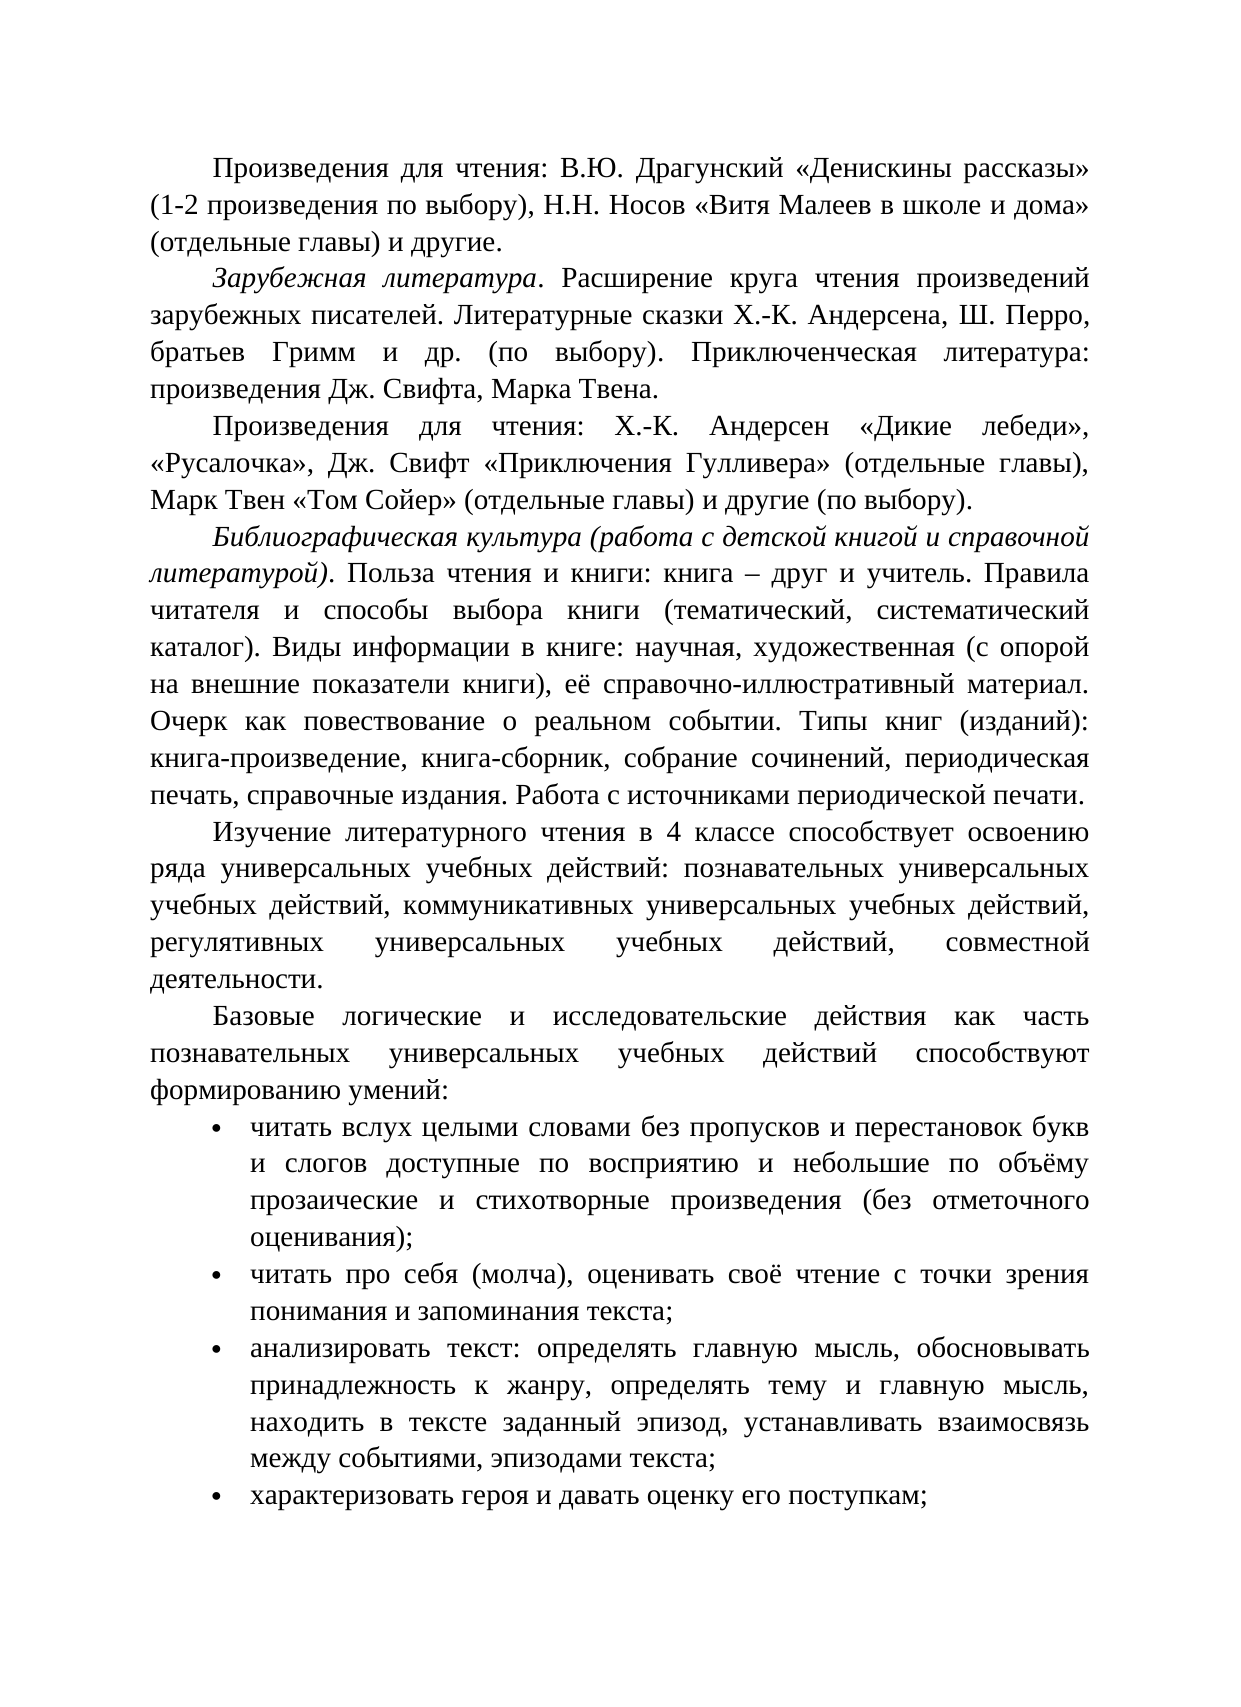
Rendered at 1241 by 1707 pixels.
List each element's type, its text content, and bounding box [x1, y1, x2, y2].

list характеризовать героя и давать оценку его поступкам; [212, 1477, 1090, 1511]
list читать вслух целыми словами без пропусков и перестановок букв и слогов доступные по восприятию и небольшие по объёму прозаические и стихотворные произведения (без отметочного оценивания); [212, 1109, 1090, 1253]
text Зарубежная литература. Расширение круга чтения произведений зарубежных писателей. Литературные сказки Х.-К. Андерсена, Ш. Перро, братьев Гримм и др. (по выбору). Приключенческая литература: произведения Дж. Свифта, Марка Твена. [150, 261, 1090, 405]
list анализировать текст: определять главную мысль, обосновывать принадлежность к жанру, определять тему и главную мысль, находить в тексте заданный эпизод, устанавливать взаимосвязь между событиями, эпизодами текста; [212, 1330, 1090, 1474]
text Изучение литературного чтения в 4 классе способствует освоению ряда универсальных учебных действий: познавательных универсальных учебных действий, коммуникативных универсальных учебных действий, регулятивных универсальных учебных действий, совместной деятельности. [150, 814, 1090, 995]
text Произведения для чтения: В.Ю. Драгунский «Денискины рассказы» (1-2 произведения по выбору), Н.Н. Носов «Витя Малеев в школе и дома» (отдельные главы) и другие. [150, 150, 1090, 257]
text Библиографическая культура (работа с детской книгой и справочной литературой). Польза чтения и книги: книга – друг и учитель. Правила читателя и способы выбора книги (тематический, систематический каталог). Виды информации в книге: научная, художественная (с опорой на внешние показатели книги), её справочно-иллюстративный материал. Очерк как повествование о реальном событии. Типы книг (изданий): книга-произведение, книга-сборник, собрание сочинений, периодическая печать, справочные издания. Работа с источниками периодической печати. [150, 519, 1090, 810]
text Базовые логические и исследовательские действия как часть познавательных универсальных учебных действий способствуют формированию умений: [150, 998, 1090, 1105]
text Произведения для чтения: Х.-К. Андерсен «Дикие лебеди», «Русалочка», Дж. Свифт «Приключения Гулливера» (отдельные главы), Марк Твен «Том Сойер» (отдельные главы) и другие (по выбору). [150, 408, 1090, 515]
list читать про себя (молча), оценивать своё чтение с точки зрения понимания и запоминания текста; [212, 1256, 1090, 1327]
